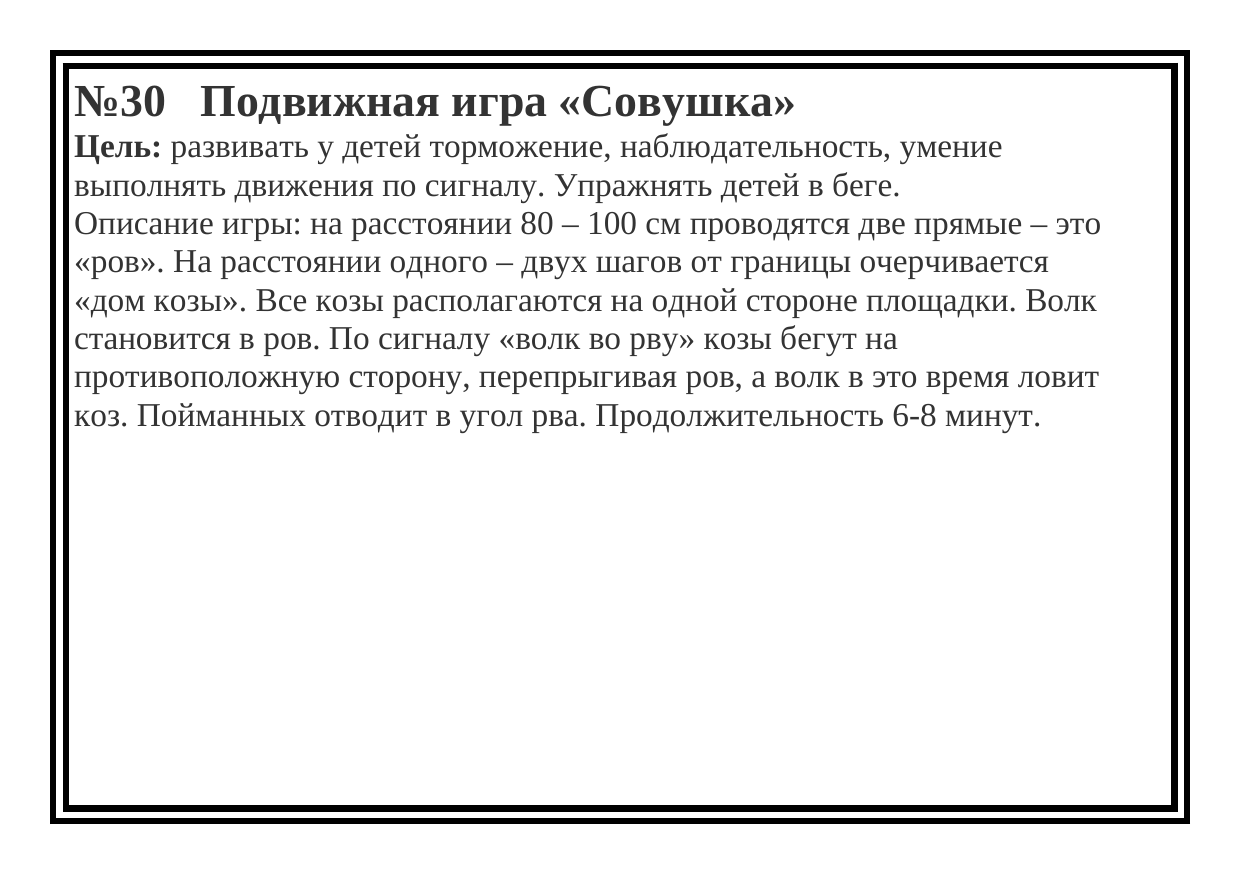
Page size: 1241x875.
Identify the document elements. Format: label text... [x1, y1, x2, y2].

text №30 Подвижная игра «Совушка» [74, 74, 1122, 127]
text Цель: развивать у детей торможение, наблюдательность, умение выполнять движения по сигналу. Упражнять детей в беге. [74, 127, 1122, 203]
text Описание игры: на расстоянии 80 – 100 см проводятся две прямые – это «ров». На расстоянии одного – двух шагов от границы очерчивается «дом козы». Все козы располагаются на одной стороне площадки. Волк становится в ров. По сигналу «волк во рву» козы бегут на противоположную сторону, перепрыгивая ров, а волк в это время ловит коз. Пойманных отводит в угол рва. Продолжительность 6-8 минут. [74, 203, 1122, 433]
